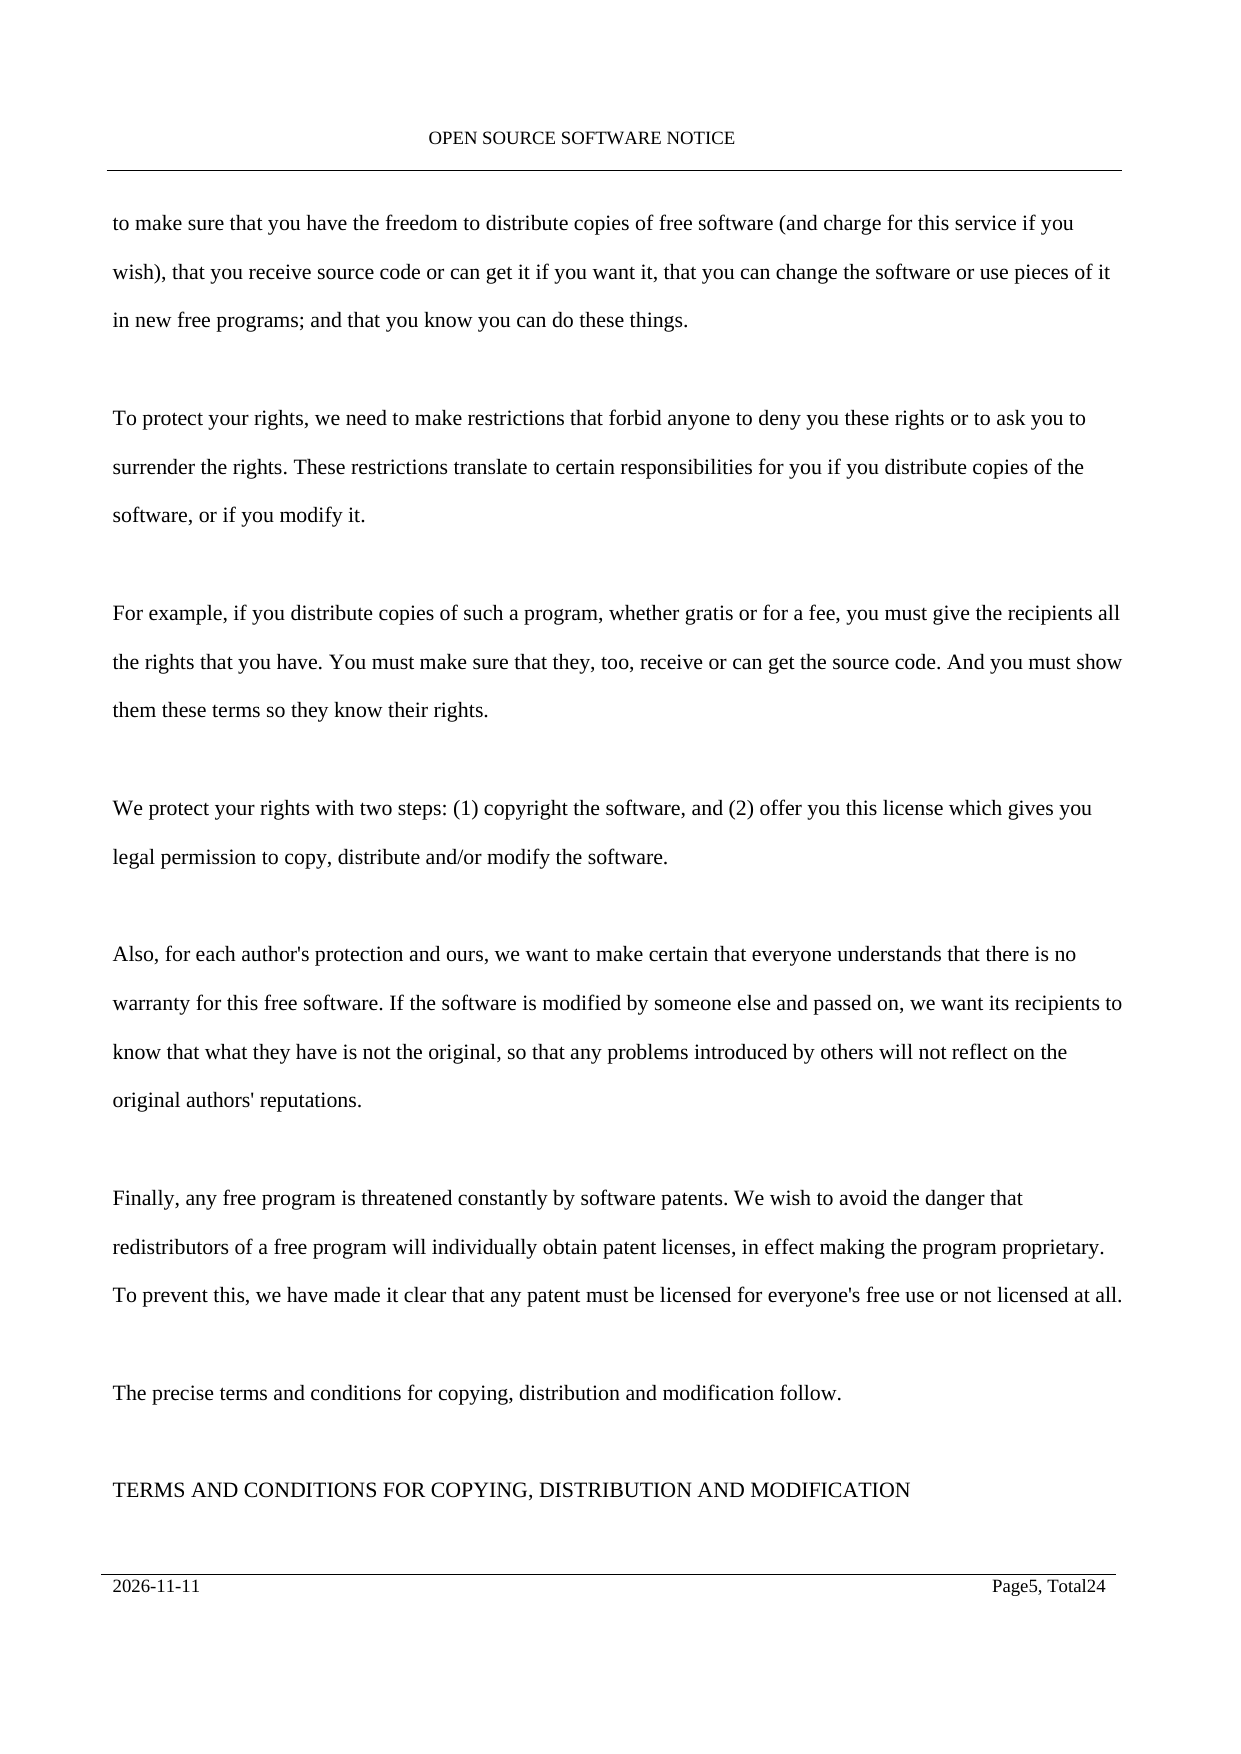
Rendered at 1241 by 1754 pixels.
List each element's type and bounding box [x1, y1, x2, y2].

text [112, 206, 1128, 1506]
